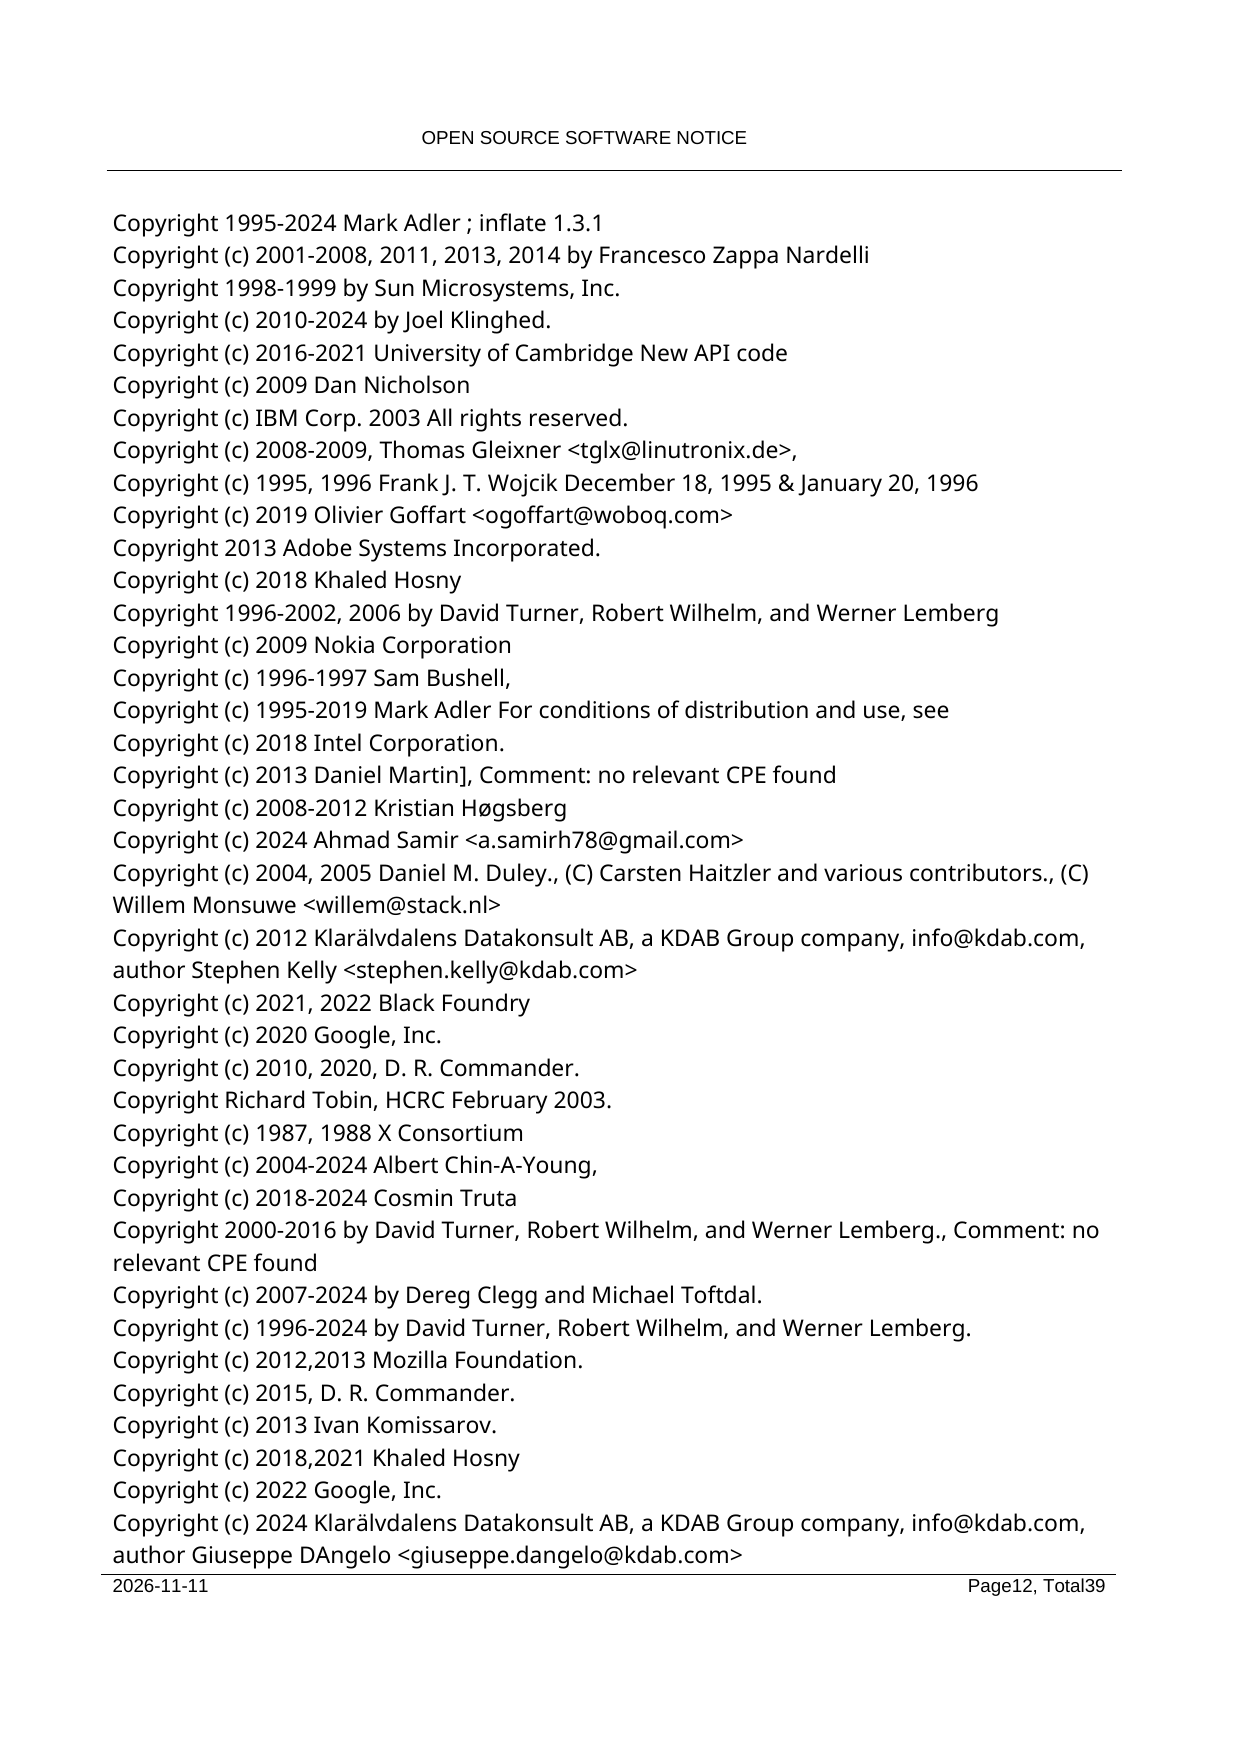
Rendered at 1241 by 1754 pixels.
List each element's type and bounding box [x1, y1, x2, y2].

text [112, 206, 1128, 1571]
